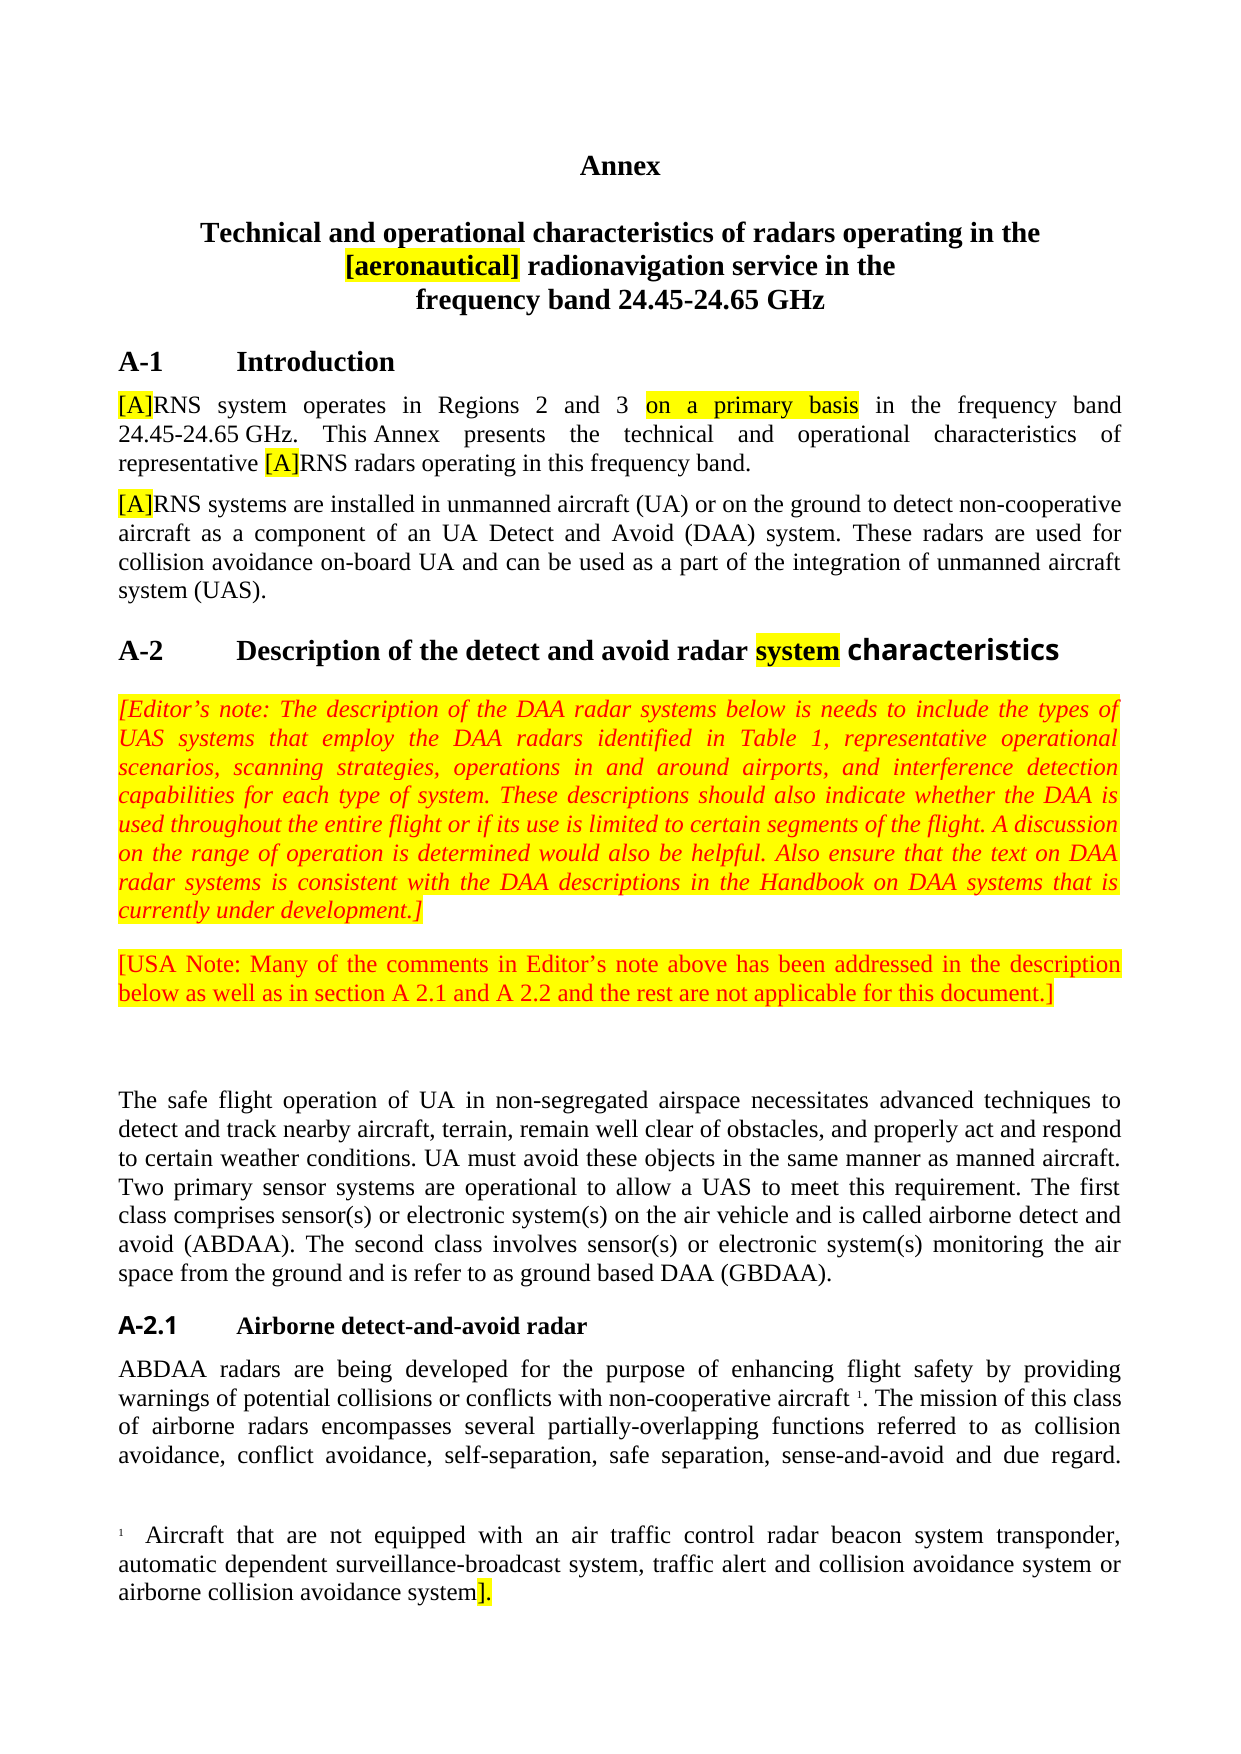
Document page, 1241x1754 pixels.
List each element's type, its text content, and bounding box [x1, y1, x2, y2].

text RNS system operates in Regions 2 and 3 in the frequency band 24.45-24.65 GHz. This Annex presents the technical and operational characteristics of representative RNS radars operating in this frequency band. [118, 391, 1122, 477]
text RNS systems are installed in unmanned aircraft (UA) or on the ground to detect non-cooperative aircraft as a component of an UA Detect and Avoid (DAA) system. These radars are used for collision avoidance on-board UA and can be used as a part of the integration of unmanned aircraft system (UAS). [118, 489, 1122, 604]
subtitle A-2 Description of the detect and avoid radar characteristics [118, 629, 1122, 669]
subtitle A-2.1 Airborne detect-and-avoid radar [118, 1307, 1122, 1341]
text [118, 1354, 1122, 1469]
text The safe flight operation of UA in non-segregated airspace necessitates advanced techniques to detect and track nearby aircraft, terrain, remain well clear of obstacles, and properly act and respond to certain weather conditions. UA must avoid these objects in the same manner as manned aircraft. Two primary sensor systems are operational to allow a UAS to meet this requirement. The first class comprises sensor(s) or electronic system(s) on the air vehicle and is called airborne detect and avoid (ABDAA). The second class involves sensor(s) or electronic system(s) monitoring the air space from the ground and is refer to as ground based DAA (GBDAA). [118, 1085, 1122, 1287]
title Annex Technical and operational characteristics of radars operating in the radionavigation service in the frequency band 24.45-24.65 GHz [118, 148, 1122, 315]
subtitle A-1 Introduction [118, 344, 1122, 378]
